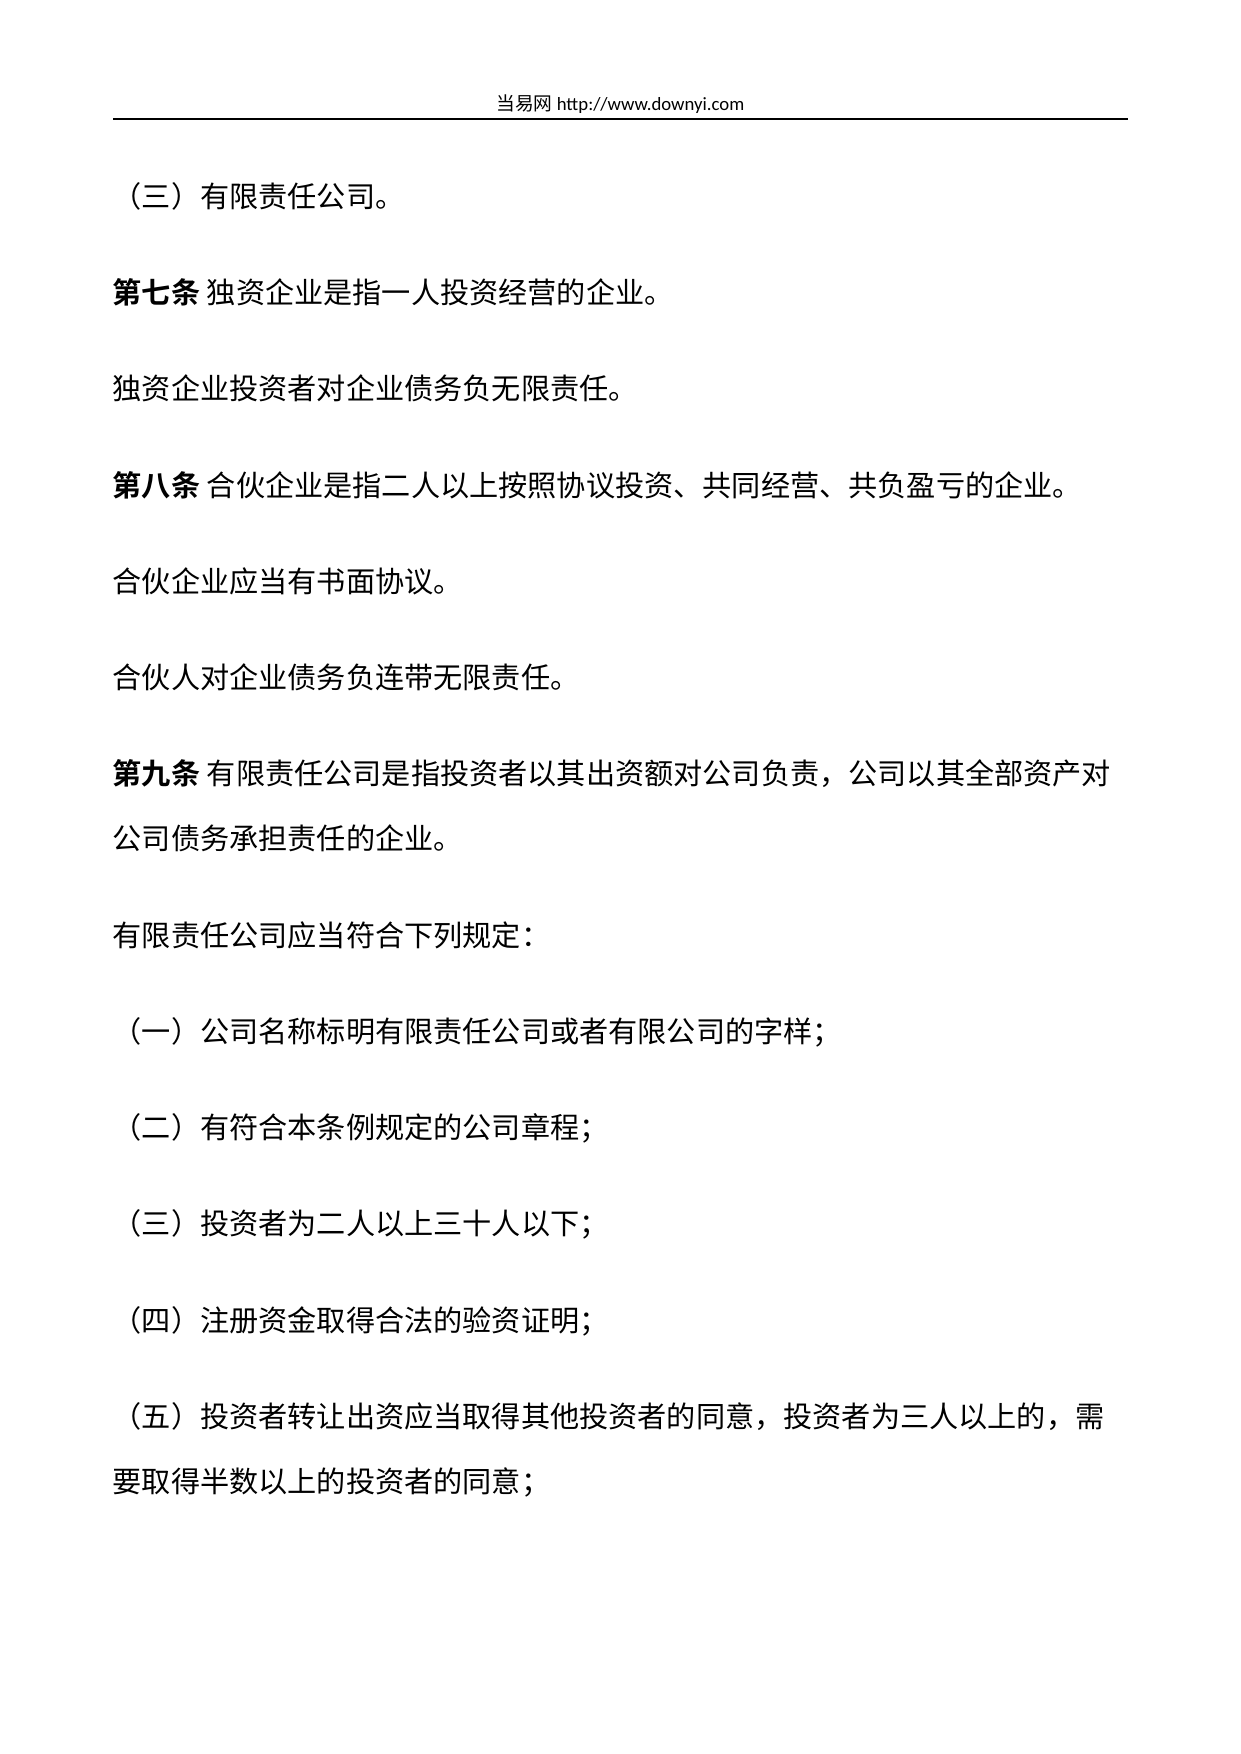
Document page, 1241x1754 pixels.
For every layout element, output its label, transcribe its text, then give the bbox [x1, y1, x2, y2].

text （二）有符合本条例规定的公司章程； [112, 1093, 1128, 1158]
text （三）有限责任公司。 [112, 162, 1128, 227]
text 合伙人对企业债务负连带无限责任。 [112, 643, 1128, 708]
text 第七条 独资企业是指一人投资经营的企业。 [112, 258, 1128, 323]
text （五）投资者转让出资应当取得其他投资者的同意，投资者为三人以上的，需要取得半数以上的投资者的同意； [112, 1382, 1128, 1512]
text 第九条 有限责任公司是指投资者以其出资额对公司负责，公司以其全部资产对公司债务承担责任的企业。 [112, 739, 1128, 869]
text 第八条 合伙企业是指二人以上按照协议投资、共同经营、共负盈亏的企业。 [112, 451, 1128, 516]
text 独资企业投资者对企业债务负无限责任。 [112, 354, 1128, 419]
text 有限责任公司应当符合下列规定： [112, 901, 1128, 966]
text （三）投资者为二人以上三十人以下； [112, 1189, 1128, 1254]
text （四）注册资金取得合法的验资证明； [112, 1286, 1128, 1351]
text 合伙企业应当有书面协议。 [112, 547, 1128, 612]
text （一）公司名称标明有限责任公司或者有限公司的字样； [112, 997, 1128, 1062]
